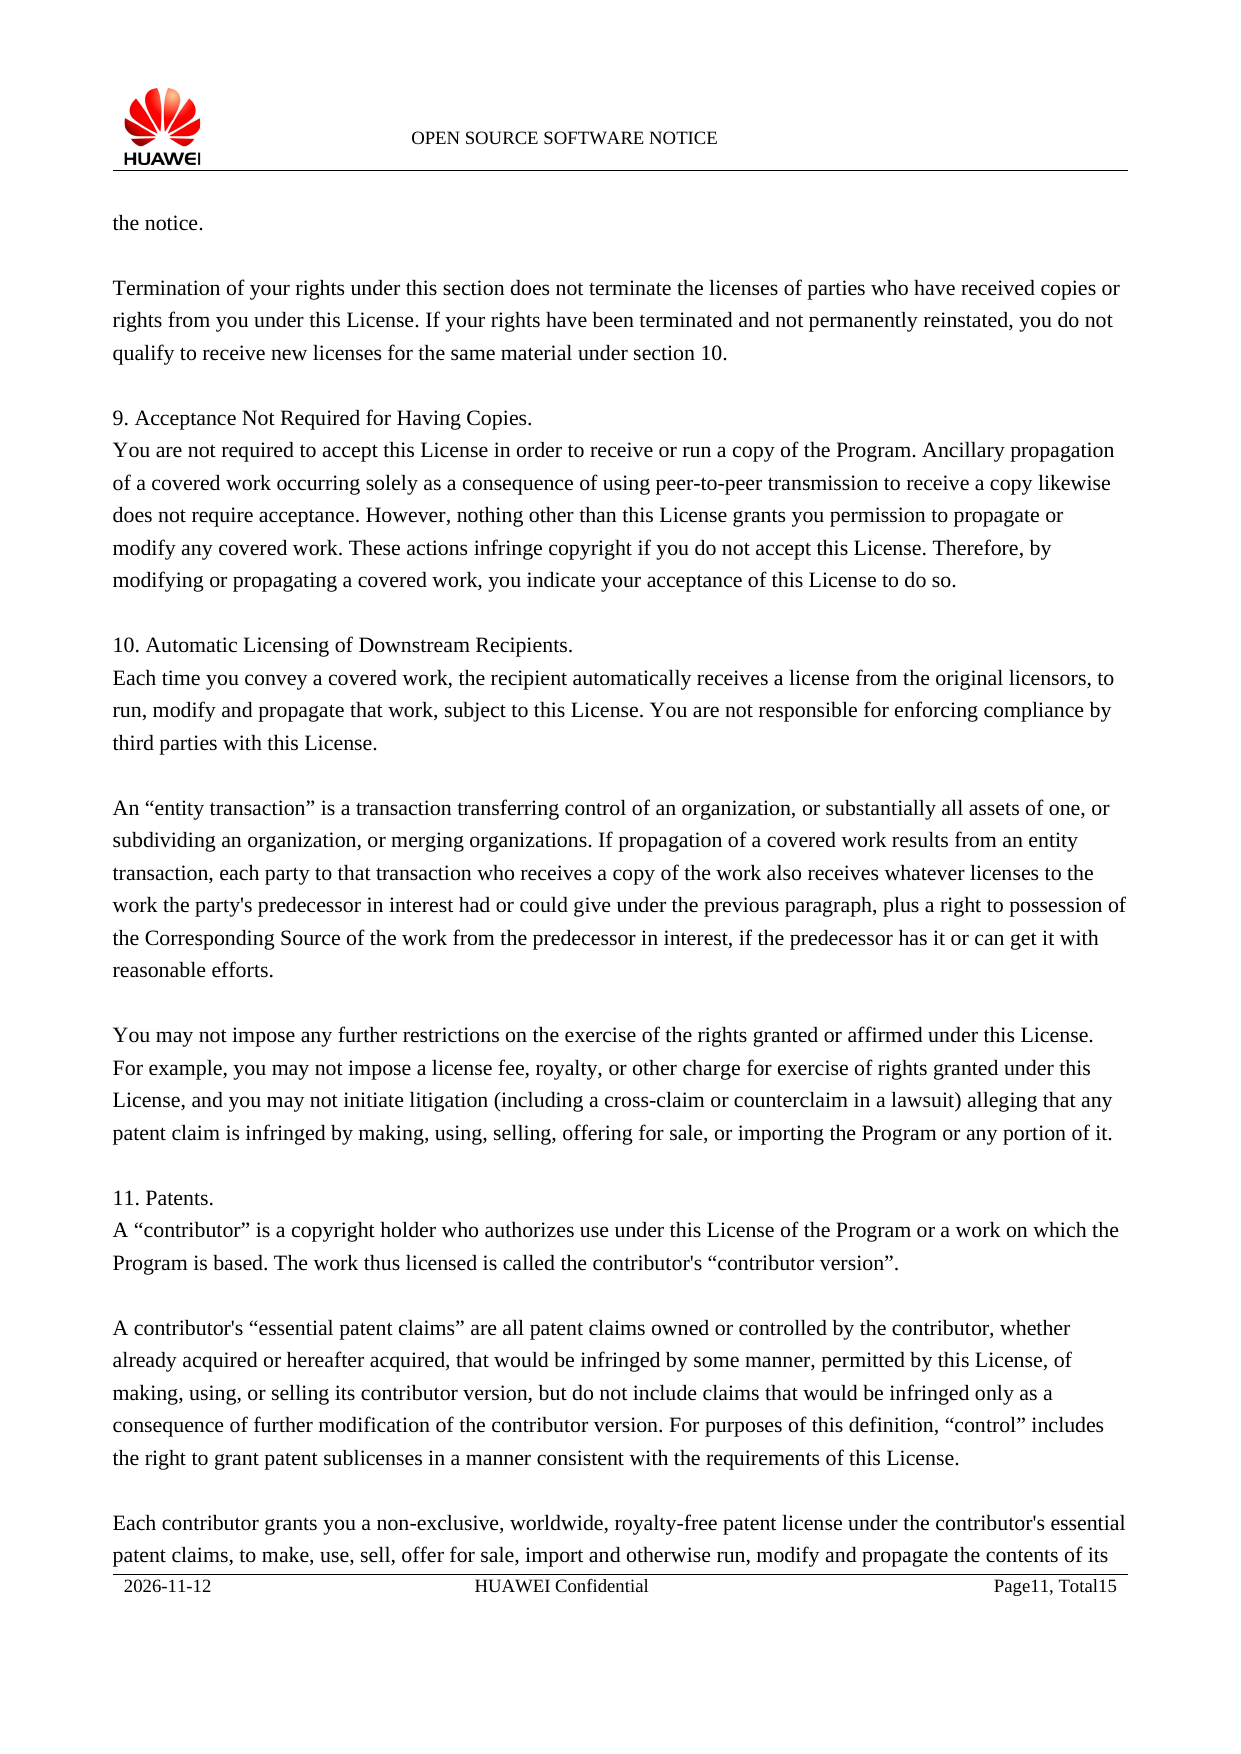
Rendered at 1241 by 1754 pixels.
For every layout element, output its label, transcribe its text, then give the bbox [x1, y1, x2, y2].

picture [124, 88, 201, 165]
